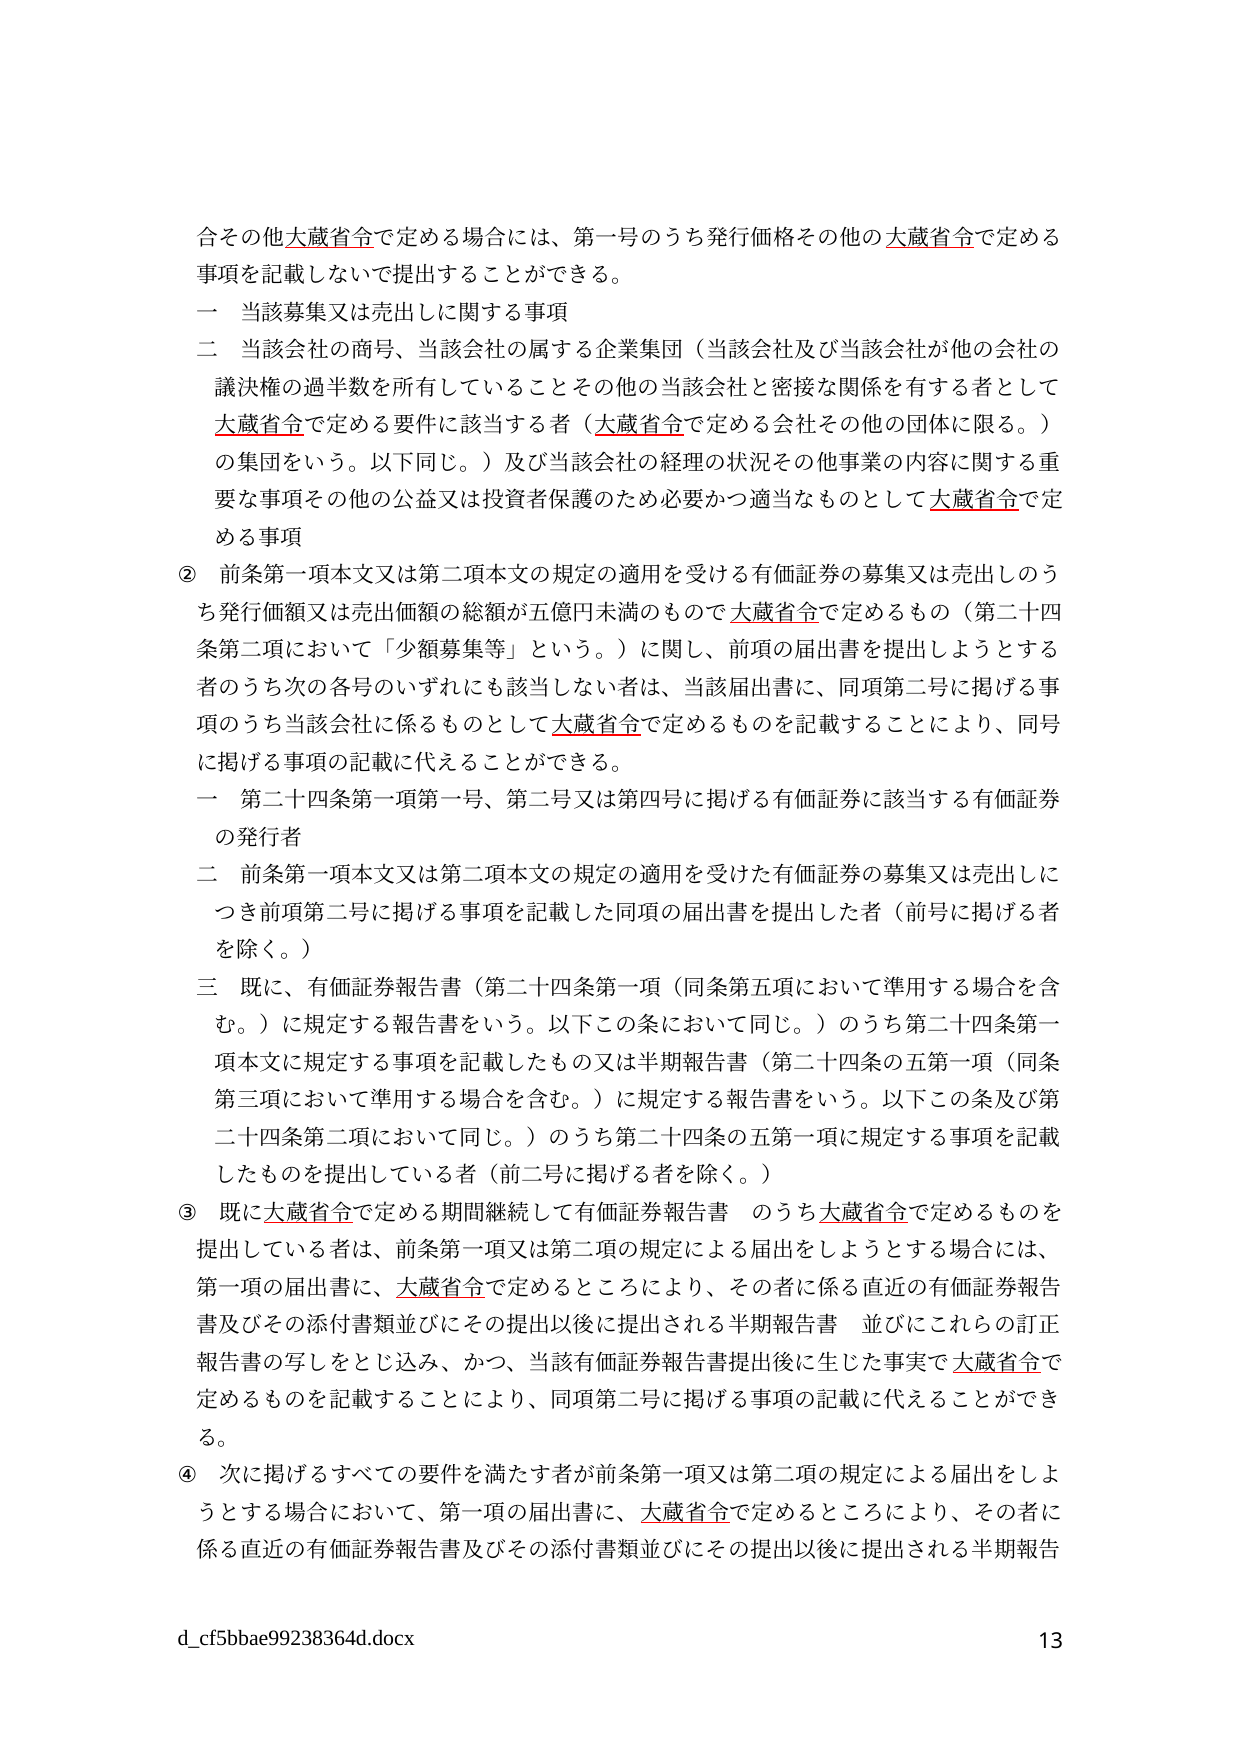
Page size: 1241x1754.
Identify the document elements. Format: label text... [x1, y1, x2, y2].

text ③ 既に大蔵省令で定める期間継続して有価証券報告書 のうち大蔵省令で定めるものを提出している者は、前条第一項又は第二項の規定による届出をしようとする場合には、第一項の届出書に、大蔵省令で定めるところにより、その者に係る直近の有価証券報告書及びその添付書類並びにその提出以後に提出される半期報告書 並びにこれらの訂正報告書の写しをとじ込み、かつ、当該有価証券報告書提出後に生じた事実で大蔵省令で定めるものを記載することにより、同項第二号に掲げる事項の記載に代えることができる。 [177, 1192, 1063, 1454]
text 一 第二十四条第一項第一号、第二号又は第四号に掲げる有価証券に該当する有価証券の発行者 [196, 779, 1063, 854]
text 二 前条第一項本文又は第二項本文の規定の適用を受けた有価証券の募集又は売出しにつき前項第二号に掲げる事項を記載した同項の届出書を提出した者（前号に掲げる者を除く。） [196, 854, 1063, 967]
text 二 当該会社の商号、当該会社の属する企業集団（当該会社及び当該会社が他の会社の議決権の過半数を所有していることその他の当該会社と密接な関係を有する者として大蔵省令で定める要件に該当する者（大蔵省令で定める会社その他の団体に限る。）の集団をいう。以下同じ。）及び当該会社の経理の状況その他事業の内容に関する重要な事項その他の公益又は投資者保護のため必要かつ適当なものとして大蔵省令で定める事項 [196, 329, 1063, 554]
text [177, 1454, 1063, 1567]
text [177, 217, 1063, 292]
text 三 既に、有価証券報告書（第二十四条第一項（同条第五項において準用する場合を含む。）に規定する報告書をいう。以下この条において同じ。）のうち第二十四条第一項本文に規定する事項を記載したもの又は半期報告書（第二十四条の五第一項（同条第三項において準用する場合を含む。）に規定する報告書をいう。以下この条及び第二十四条第二項において同じ。）のうち第二十四条の五第一項に規定する事項を記載したものを提出している者（前二号に掲げる者を除く。） [196, 967, 1063, 1192]
text 一 当該募集又は売出しに関する事項 [196, 292, 1063, 329]
text ② 前条第一項本文又は第二項本文の規定の適用を受ける有価証券の募集又は売出しのうち発行価額又は売出価額の総額が五億円未満のもので大蔵省令で定めるもの（第二十四条第二項において「少額募集等」という。）に関し、前項の届出書を提出しようとする者のうち次の各号のいずれにも該当しない者は、当該届出書に、同項第二号に掲げる事項のうち当該会社に係るものとして大蔵省令で定めるものを記載することにより、同号に掲げる事項の記載に代えることができる。 [177, 554, 1063, 779]
